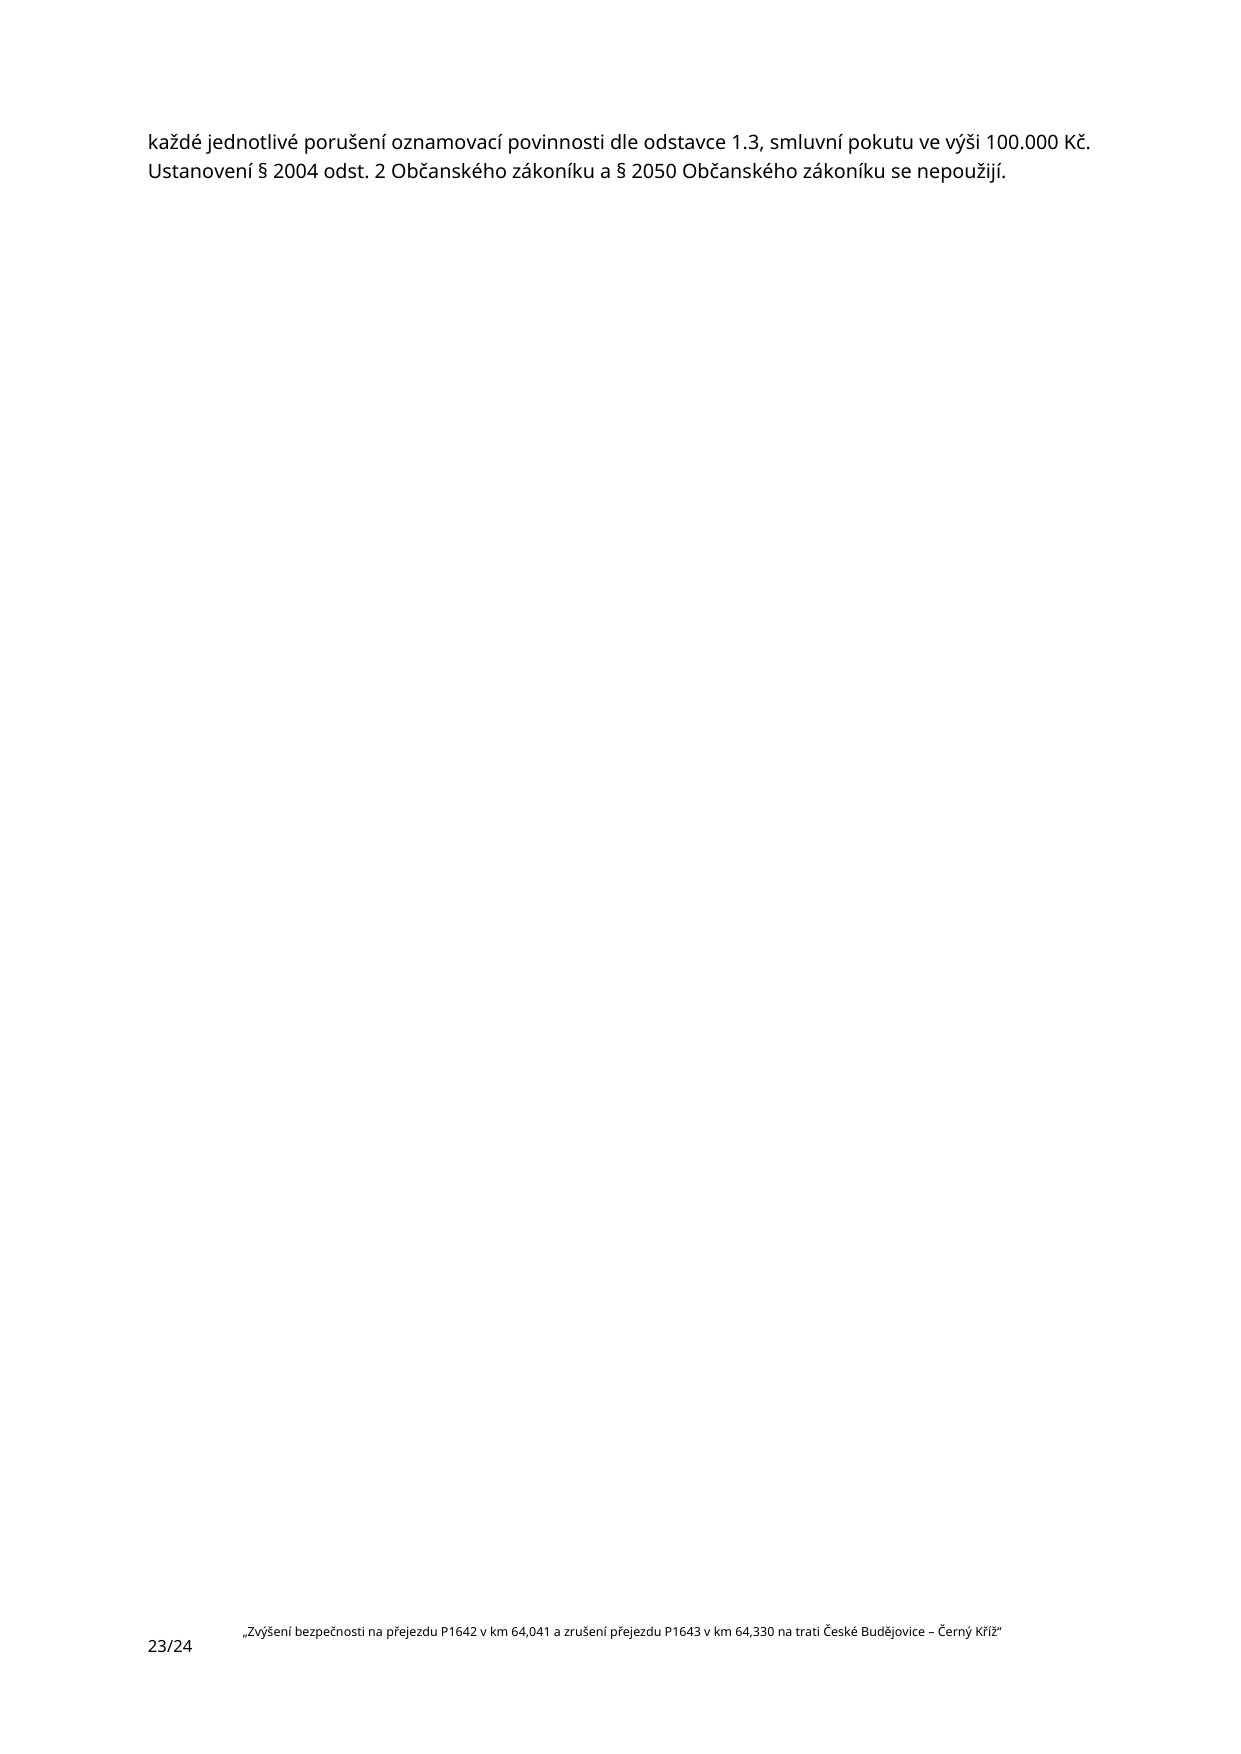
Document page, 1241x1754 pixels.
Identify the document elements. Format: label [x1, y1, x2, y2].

text [148, 126, 1092, 185]
